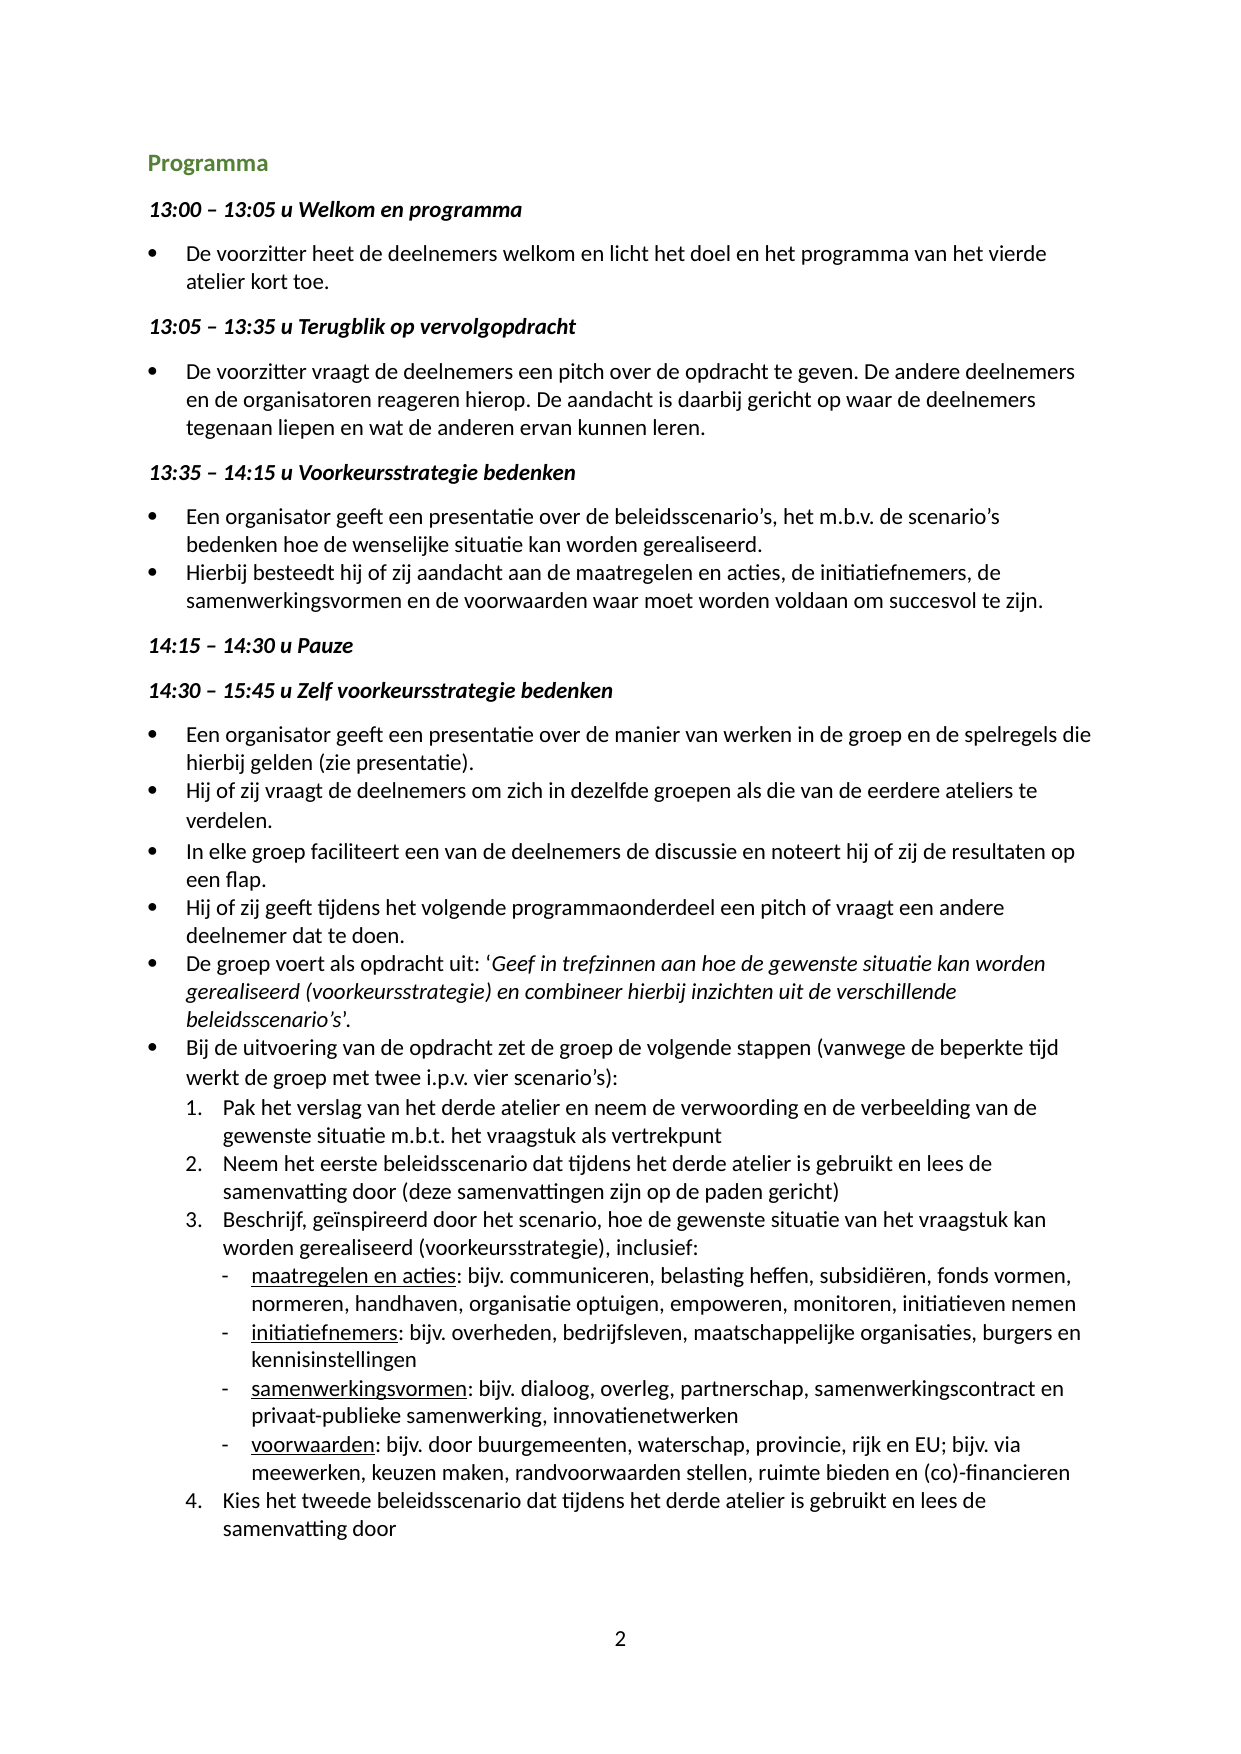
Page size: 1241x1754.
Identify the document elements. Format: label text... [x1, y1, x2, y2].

list Hij of zij vraagt de deelnemers om zich in dezelfde groepen als die van de eerdere ateliers te verdelen. [148, 776, 1093, 835]
list Een organisator geeft een presentatie over de manier van werken in de groep en de spelregels die hierbij gelden (zie presentatie). [148, 720, 1093, 776]
text 13:00 – 13:05 u Welkom en programma [148, 195, 1093, 223]
list Neem het eerste beleidsscenario dat tijdens het derde atelier is gebruikt en lees de samenvatting door (deze samenvattingen zijn op de paden gericht) [185, 1149, 1093, 1206]
list In elke groep faciliteert een van de deelnemers de discussie en noteert hij of zij de resultaten op een flap. [148, 837, 1093, 893]
text 14:30 – 15:45 u Zelf voorkeursstrategie bedenken [148, 676, 1093, 704]
list Kies het tweede beleidsscenario dat tijdens het derde atelier is gebruikt en lees de samenvatting door [185, 1486, 1093, 1542]
list De voorzitter heet de deelnemers welkom en licht het doel en het programma van het vierde atelier kort toe. [148, 239, 1093, 296]
list Hij of zij geeft tijdens het volgende programmaonderdeel een pitch of vraagt een andere deelnemer dat te doen. [148, 893, 1093, 949]
list De groep voert als opdracht uit: ‘Geef in trefzinnen aan hoe de gewenste situatie kan worden gerealiseerd (voorkeursstrategie) en combineer hierbij inzichten uit de verschillende beleidsscenario’s’. [148, 949, 1093, 1033]
list voorwaarden: bijv. door buurgemeenten, waterschap, provincie, rijk en EU; bijv. via meewerken, keuzen maken, randvoorwaarden stellen, ruimte bieden en (co)-financieren [221, 1430, 1093, 1486]
list De voorzitter vraagt de deelnemers een pitch over de opdracht te geven. De andere deelnemers en de organisatoren reageren hierop. De aandacht is daarbij gericht op waar de deelnemers tegenaan liepen en wat de anderen ervan kunnen leren. [148, 357, 1093, 441]
text 13:35 – 14:15 u Voorkeursstrategie bedenken [148, 458, 1093, 486]
list Bij de uitvoering van de opdracht zet de groep de volgende stappen (vanwege de beperkte tijd werkt de groep met twee i.p.v. vier scenario’s): [148, 1033, 1093, 1091]
text 13:05 – 13:35 u Terugblik op vervolgopdracht [148, 312, 1093, 340]
list maatregelen en acties: bijv. communiceren, belasting heffen, subsidiëren, fonds vormen, normeren, handhaven, organisatie optuigen, empoweren, monitoren, initiatieven nemen [221, 1262, 1093, 1318]
list Een organisator geeft een presentatie over de beleidsscenario’s, het m.b.v. de scenario’s bedenken hoe de wenselijke situatie kan worden gerealiseerd. [148, 502, 1093, 558]
list samenwerkingsvormen: bijv. dialoog, overleg, partnerschap, samenwerkingscontract en privaat-publieke samenwerking, innovatienetwerken [221, 1374, 1093, 1430]
list initiatiefnemers: bijv. overheden, bedrijfsleven, maatschappelijke organisaties, burgers en kennisinstellingen [221, 1318, 1093, 1374]
list Hierbij besteedt hij of zij aandacht aan de maatregelen en acties, de initiatiefnemers, de samenwerkingsvormen en de voorwaarden waar moet worden voldaan om succesvol te zijn. [148, 558, 1093, 614]
text Programma [148, 148, 1093, 178]
text 14:15 – 14:30 u Pauze [148, 631, 1093, 659]
list Beschrijf, geïnspireerd door het scenario, hoe de gewenste situatie van het vraagstuk kan worden gerealiseerd (voorkeursstrategie), inclusief: [185, 1206, 1093, 1262]
list Pak het verslag van het derde atelier en neem de verwoording en de verbeelding van de gewenste situatie m.b.t. het vraagstuk als vertrekpunt [185, 1093, 1093, 1149]
